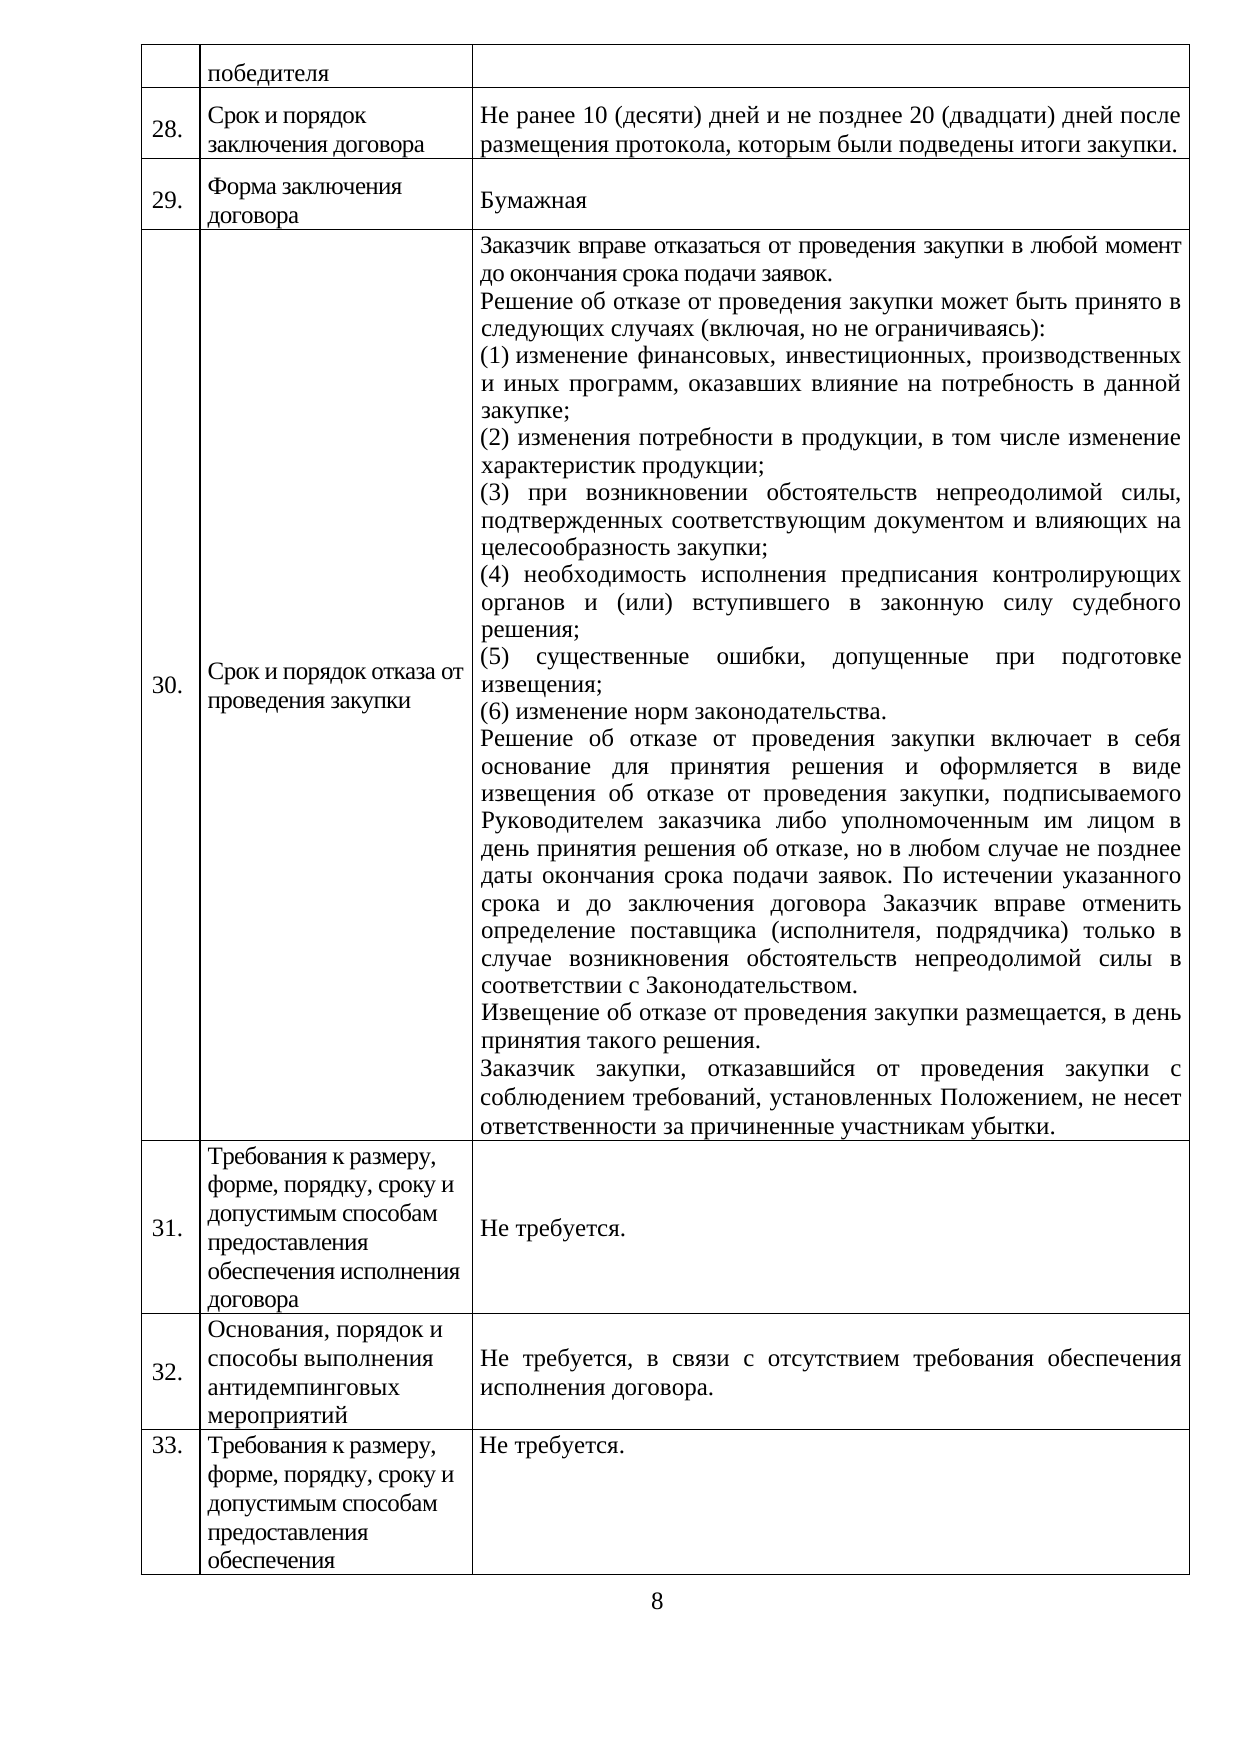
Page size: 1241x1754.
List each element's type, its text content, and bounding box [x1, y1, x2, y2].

table_cell Не ранее 10 (десяти) дней и не позднее 20 (двадцати) дней после размещения протокола, которым были подведены итоги закупки. [473, 88, 1189, 158]
table_cell Заказчик вправе отказаться от проведения закупки в любой момент до окончания срока подачи заявок. Решение об отказе от проведения закупки может быть принято в следующих случаях (включая, но не ограничиваясь): (1) изменение финансовых, инвестиционных, производственных и иных программ, оказавших влияние на потребность в данной закупке; (2) изменения потребности в продукции, в том числе изменение характеристик продукции; (3) при возникновении обстоятельств непреодолимой силы, подтвержденных соответствующим документом и влияющих на целесообразность закупки; (4) необходимость исполнения предписания контролирующих органов и (или) вступившего в законную силу судебного решения; (5) существенные ошибки, допущенные при подготовке извещения; (6) изменение норм законодательства. Решение об отказе от проведения закупки включает в себя основание для принятия решения и оформляется в виде извещения об отказе от проведения закупки, подписываемого Руководителем заказчика либо уполномоченным им лицом в день принятия решения об отказе, но в любом случае не позднее даты окончания срока подачи заявок. По истечении указанного срока и до заключения договора Заказчик вправе отменить определение поставщика (исполнителя, подрядчика) только в случае возникновения обстоятельств непреодолимой силы в соответствии с Законодательством. Извещение об отказе от проведения закупки размещается, в день принятия такого решения. Заказчик закупки, отказавшийся от проведения закупки с соблюдением требований, установленных Положением, не несет ответственности за причиненные участникам убытки. [473, 230, 1189, 1140]
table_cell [201, 45, 472, 87]
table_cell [201, 1430, 472, 1574]
table_cell Не требуется. [473, 1141, 1189, 1313]
table_cell Основания, порядок и способы выполнения антидемпинговых мероприятий [201, 1314, 472, 1429]
table_cell [142, 1314, 199, 1429]
table_cell [142, 230, 199, 1140]
table_cell Форма заключения договора [201, 159, 472, 229]
table_cell Срок и порядок отказа от проведения закупки [201, 230, 472, 1140]
table_cell Требования к размеру, форме, порядку, сроку и допустимым способам предоставления обеспечения исполнения договора [201, 1141, 472, 1313]
table_cell Не требуется, в связи с отсутствием требования обеспечения исполнения договора. [473, 1314, 1189, 1429]
table_cell [142, 159, 199, 229]
table_cell [142, 1430, 199, 1574]
table_cell [142, 88, 199, 158]
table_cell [473, 45, 1189, 87]
table_cell Срок и порядок заключения договора [201, 88, 472, 158]
table_cell [142, 1141, 199, 1313]
table_cell Не требуется. [473, 1430, 1189, 1574]
table_cell Бумажная [473, 159, 1189, 229]
table_cell [142, 45, 199, 87]
